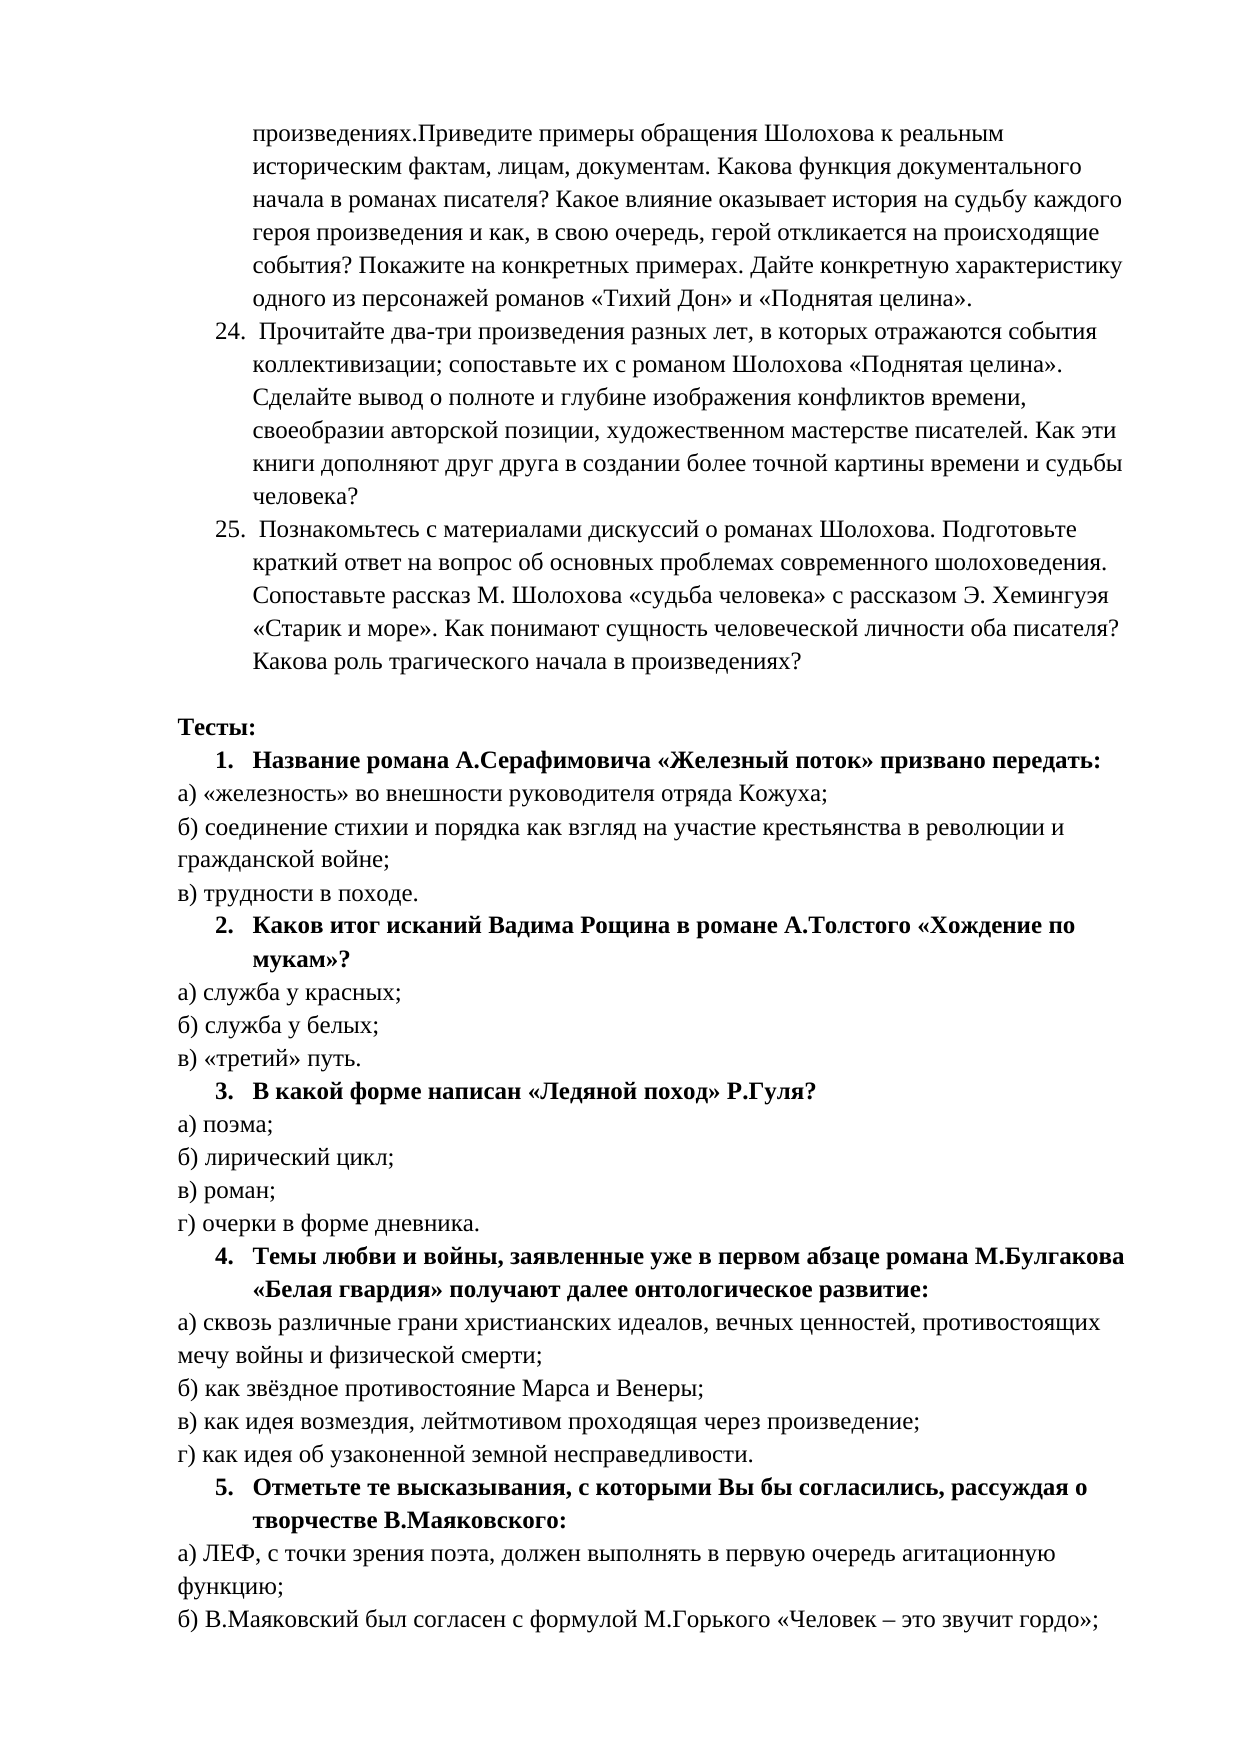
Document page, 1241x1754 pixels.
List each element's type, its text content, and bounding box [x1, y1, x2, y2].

list Каков итог исканий Вадима Рощина в романе А.Толстого «Хождение по мукам»? [215, 911, 1152, 972]
text а) «железность» во внешности руководителя отряда Кожуха; [177, 778, 1152, 807]
text а) служба у красных; [177, 977, 1152, 1005]
text Тесты: [177, 712, 1152, 741]
text б) как звёздное противостояние Марса и Венеры; [177, 1373, 1152, 1402]
list Отметьте те высказывания, с которыми Вы бы согласились, рассуждая о творчестве В.Маяковского: [215, 1472, 1152, 1534]
list В какой форме написан «Ледяной поход» Р.Гуля? [215, 1076, 1152, 1104]
text в) как идея возмездия, лейтмотивом проходящая через произведение; [177, 1406, 1152, 1435]
text а) сквозь различные грани христианских идеалов, вечных ценностей, противостоящих мечу войны и физической смерти; [177, 1307, 1152, 1369]
text б) лирический цикл; [177, 1142, 1152, 1171]
text в) роман; [177, 1175, 1152, 1203]
list Познакомьтесь с материалами дискуссий о романах Шолохова. Подготовьте краткий ответ на вопрос об основных проблемах современного шолоховедения. Сопоставьте рассказ М. Шолохова «судьба человека» с рассказом Э. Хемингуэя «Старик и море». Как понимают сущность человеческой личности оба писателя? Какова роль трагического начала в произведениях? [215, 514, 1152, 675]
list Прочитайте два-три произведения разных лет, в которых отражаются события коллективизации; сопоставьте их с романом Шолохова «Поднятая целина». Сделайте вывод о полноте и глубине изображения конфликтов времени, своеобразии авторской позиции, художественном мастерстве писателей. Как эти книги дополняют друг друга в создании более точной картины времени и судьбы человека? [215, 316, 1152, 510]
list Темы любви и войны, заявленные уже в первом абзаце романа М.Булгакова «Белая гвардия» получают далее онтологическое развитие: [215, 1241, 1152, 1303]
text а) поэма; [177, 1109, 1152, 1137]
text б) служба у белых; [177, 1010, 1152, 1038]
text в) «третий» путь. [177, 1043, 1152, 1071]
text г) очерки в форме дневника. [177, 1208, 1152, 1237]
text г) как идея об узаконенной земной несправедливости. [177, 1439, 1152, 1468]
text б) В.Маяковский был согласен с формулой М.Горького «Человек – это звучит гордо»; [177, 1604, 1152, 1633]
text в) трудности в походе. [177, 878, 1152, 906]
text а) ЛЕФ, с точки зрения поэта, должен выполнять в первую очередь агитационную функцию; [177, 1538, 1152, 1600]
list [215, 118, 1152, 312]
text б) соединение стихии и порядка как взгляд на участие крестьянства в революции и гражданской войне; [177, 812, 1152, 873]
list Название романа А.Серафимовича «Железный поток» призвано передать: [215, 746, 1152, 774]
